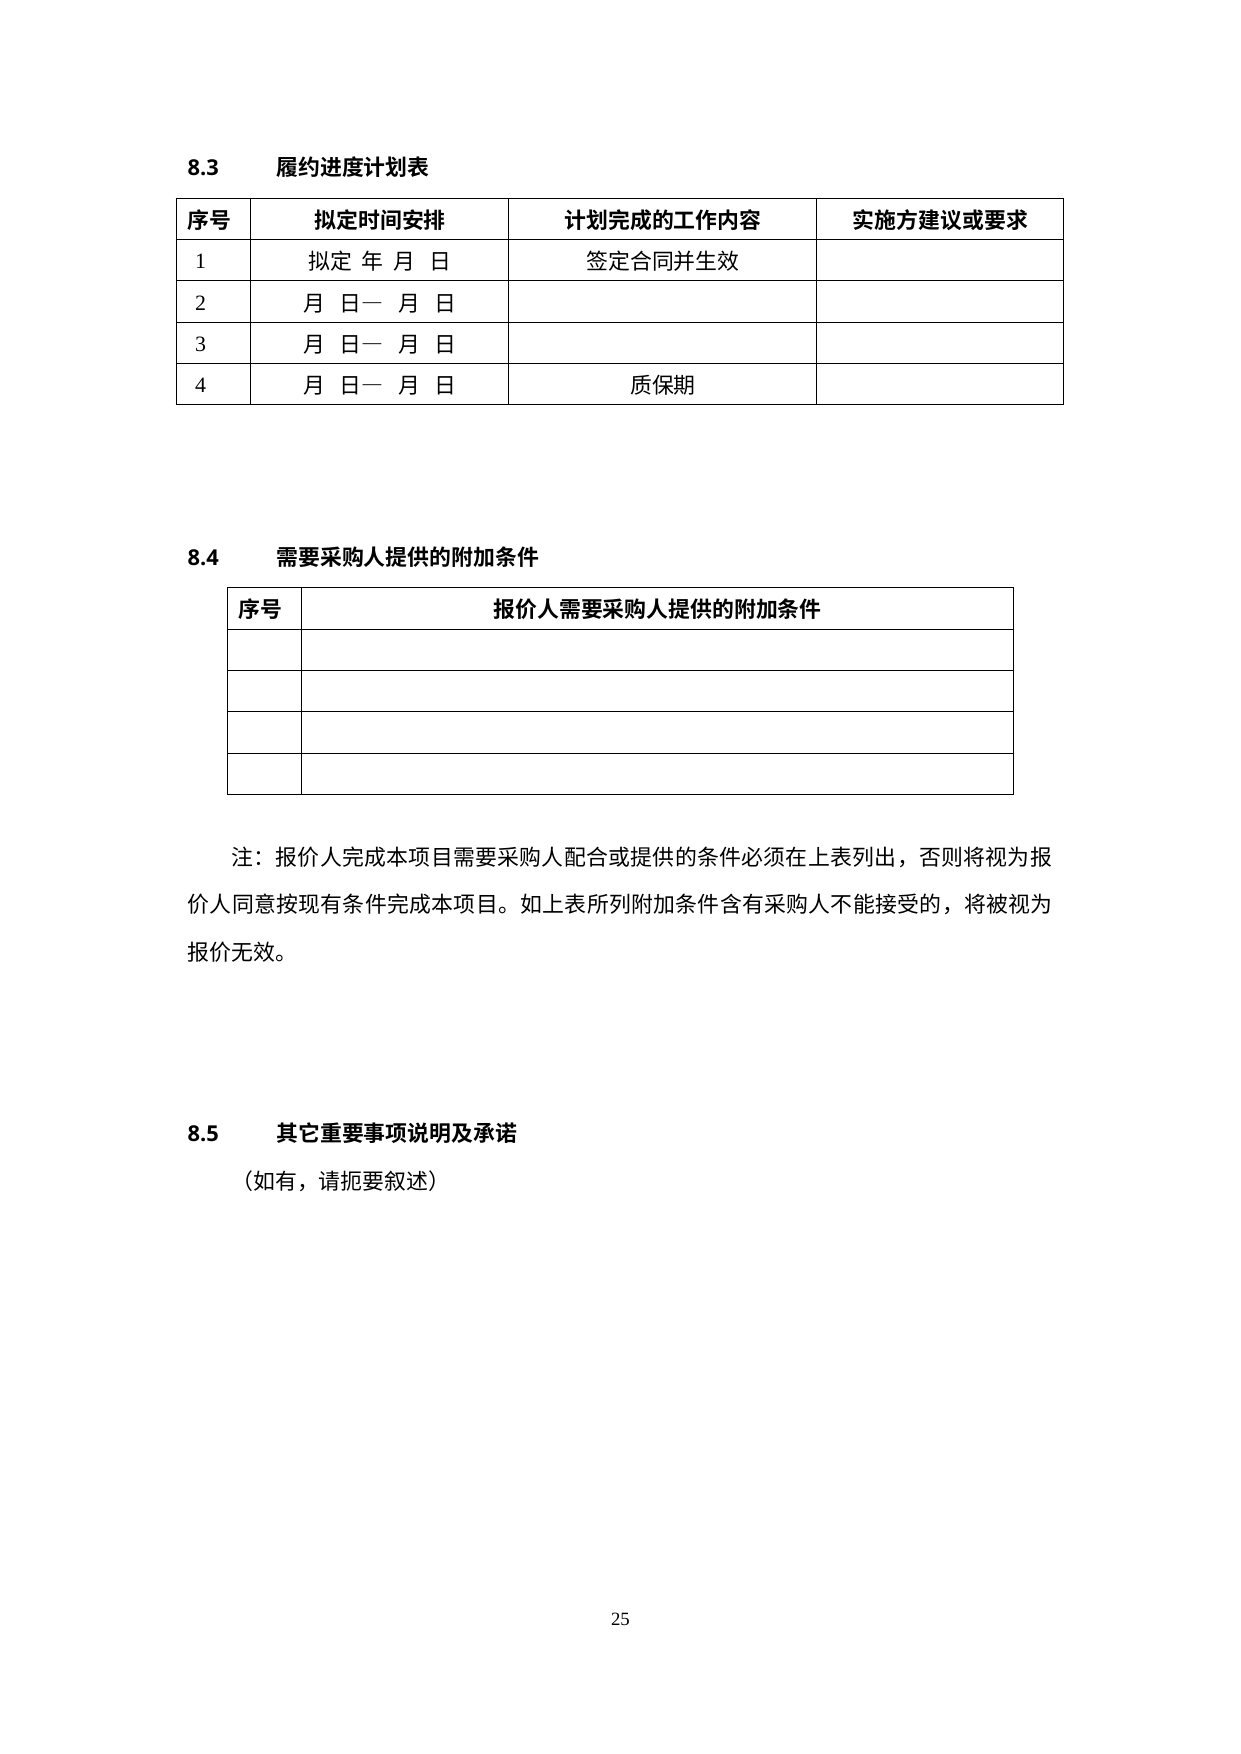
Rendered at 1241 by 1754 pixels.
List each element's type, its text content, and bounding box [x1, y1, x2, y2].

table_cell 拟定 年 月 日 [251, 240, 508, 280]
table_cell [302, 630, 1013, 670]
text （如有，请扼要叙述） [187, 1164, 1053, 1195]
table_cell [228, 671, 301, 711]
table_cell [817, 364, 1063, 404]
table_cell [817, 240, 1063, 280]
table_cell [177, 281, 250, 322]
table_cell [228, 754, 301, 794]
table_cell 质保期 [509, 364, 816, 404]
table_cell 月 日— 月 日 [251, 281, 508, 322]
table_cell [228, 712, 301, 752]
table_cell [817, 323, 1063, 363]
table_cell [177, 323, 250, 363]
table_cell [302, 671, 1013, 711]
table_header 实施方建议或要求 [817, 199, 1063, 239]
table_cell [302, 754, 1013, 794]
table_cell 月 日— 月 日 [251, 364, 508, 404]
subtitle 8.4 需要采购人提供的附加条件 [187, 539, 1053, 571]
table_header 序号 [228, 588, 301, 628]
text 注：报价人完成本项目需要采购人配合或提供的条件必须在上表列出，否则将视为报价人同意按现有条件完成本项目。如上表所列附加条件含有采购人不能接受的，将被视为报价无效。 [187, 839, 1053, 966]
subtitle 8.3 履约进度计划表 [187, 150, 1053, 182]
table_cell 月 日— 月 日 [251, 323, 508, 363]
table_cell [302, 712, 1013, 752]
table_header 报价人需要采购人提供的附加条件 [302, 588, 1013, 628]
table_header 拟定时间安排 [251, 199, 508, 239]
table_cell [509, 323, 816, 363]
table_cell [817, 281, 1063, 322]
subtitle 8.5 其它重要事项说明及承诺 [187, 1116, 1053, 1148]
table_header 序号 [177, 199, 250, 239]
table_header 计划完成的工作内容 [509, 199, 816, 239]
table_cell [177, 364, 250, 404]
table_cell 签定合同并生效 [509, 240, 816, 280]
table_cell [177, 240, 250, 280]
table_cell [228, 630, 301, 670]
table_cell [509, 281, 816, 322]
